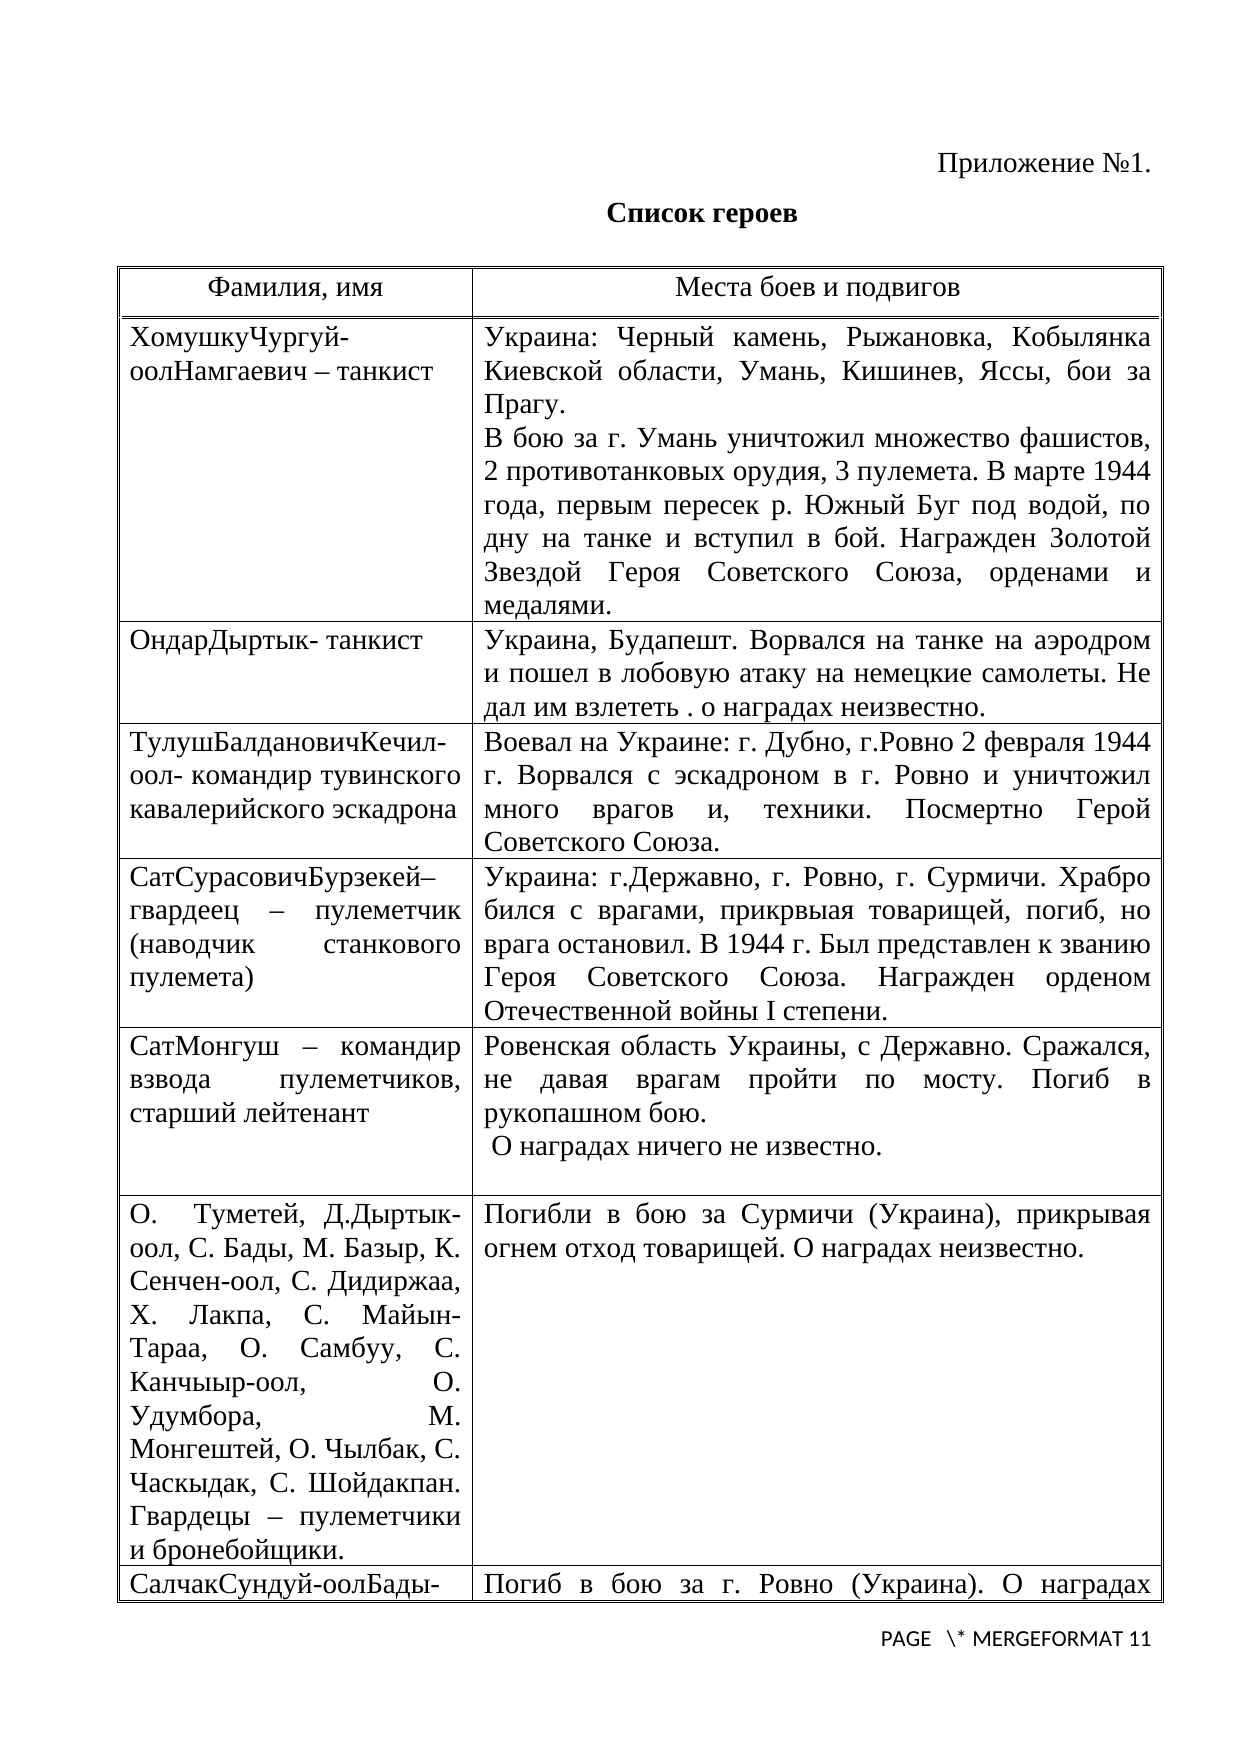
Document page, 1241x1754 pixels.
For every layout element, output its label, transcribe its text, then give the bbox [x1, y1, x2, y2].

table_cell Украина: г.Державно, г. Ровно, г. Сурмичи. Храбро бился с врагами, прикрвыая товарищей, погиб, но врага остановил. В 1944 г. Был представлен к званию Героя Советского Союза. Награжден орденом Отечественной войны I степени. [473, 859, 1161, 1027]
list Список героев [252, 195, 1152, 229]
table_header Фамилия, имя [120, 269, 472, 316]
table_header Места боев и подвигов [473, 269, 1161, 316]
table_cell СатСурасовичБурзекей–гвардеец – пулеметчик (наводчик станкового пулемета) [120, 859, 472, 1027]
table_cell ХомушкуЧургуй-оолНамгаевич – танкист [118, 316, 472, 621]
table_cell Украина: Черный камень, Рыжановка, Кобылянка Киевской области, Умань, Кишинев, Яссы, бои за Прагу. В бою за г. Умань уничтожил множество фашистов, 2 противотанковых орудия, 3 пулемета. В марте 1944 года, первым пересек р. Южный Буг под водой, по дну на танке и вступил в бой. Награжден Золотой Звездой Героя Советского Союза, орденами и медалями. [473, 316, 1163, 621]
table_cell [473, 1566, 1161, 1600]
table_cell СатМонгуш – командир взвода пулеметчиков, старший лейтенант [120, 1028, 472, 1195]
list Приложение №1. [252, 145, 1152, 178]
table_cell ОндарДыртык- танкист [120, 622, 472, 723]
table_cell О. Туметей, Д.Дыртык-оол, С. Бады, М. Базыр, К. Сенчен-оол, С. Дидиржаа, Х. Лакпа, С. Майын-Тараа, О. Самбуу, С. Канчыыр-оол, О. Удумбора, М. Монгештей, О. Чылбак, С. Часкыдак, С. Шойдакпан. Гвардецы – пулеметчики и бронебойщики. [120, 1196, 472, 1565]
table_cell Украина, Будапешт. Ворвался на танке на аэродром и пошел в лобовую атаку на немецкие самолеты. Не дал им взлететь . о наградах неизвестно. [473, 622, 1161, 723]
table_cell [120, 1566, 472, 1600]
table_cell Воевал на Украине: г. Дубно, г.Ровно 2 февраля 1944 г. Ворвался с эскадроном в г. Ровно и уничтожил много врагов и, техники. Посмертно Герой Советского Союза. [473, 724, 1161, 858]
table_cell Ровенская область Украины, с Державно. Сражался, не давая врагам пройти по мосту. Погиб в рукопашном бою. О наградах ничего не известно. [473, 1028, 1161, 1195]
table_cell Погибли в бою за Сурмичи (Украина), прикрывая огнем отход товарищей. О наградах неизвестно. [473, 1196, 1161, 1565]
table_cell ТулушБалдановичКечил-оол- командир тувинского кавалерийского эскадрона [120, 724, 472, 858]
